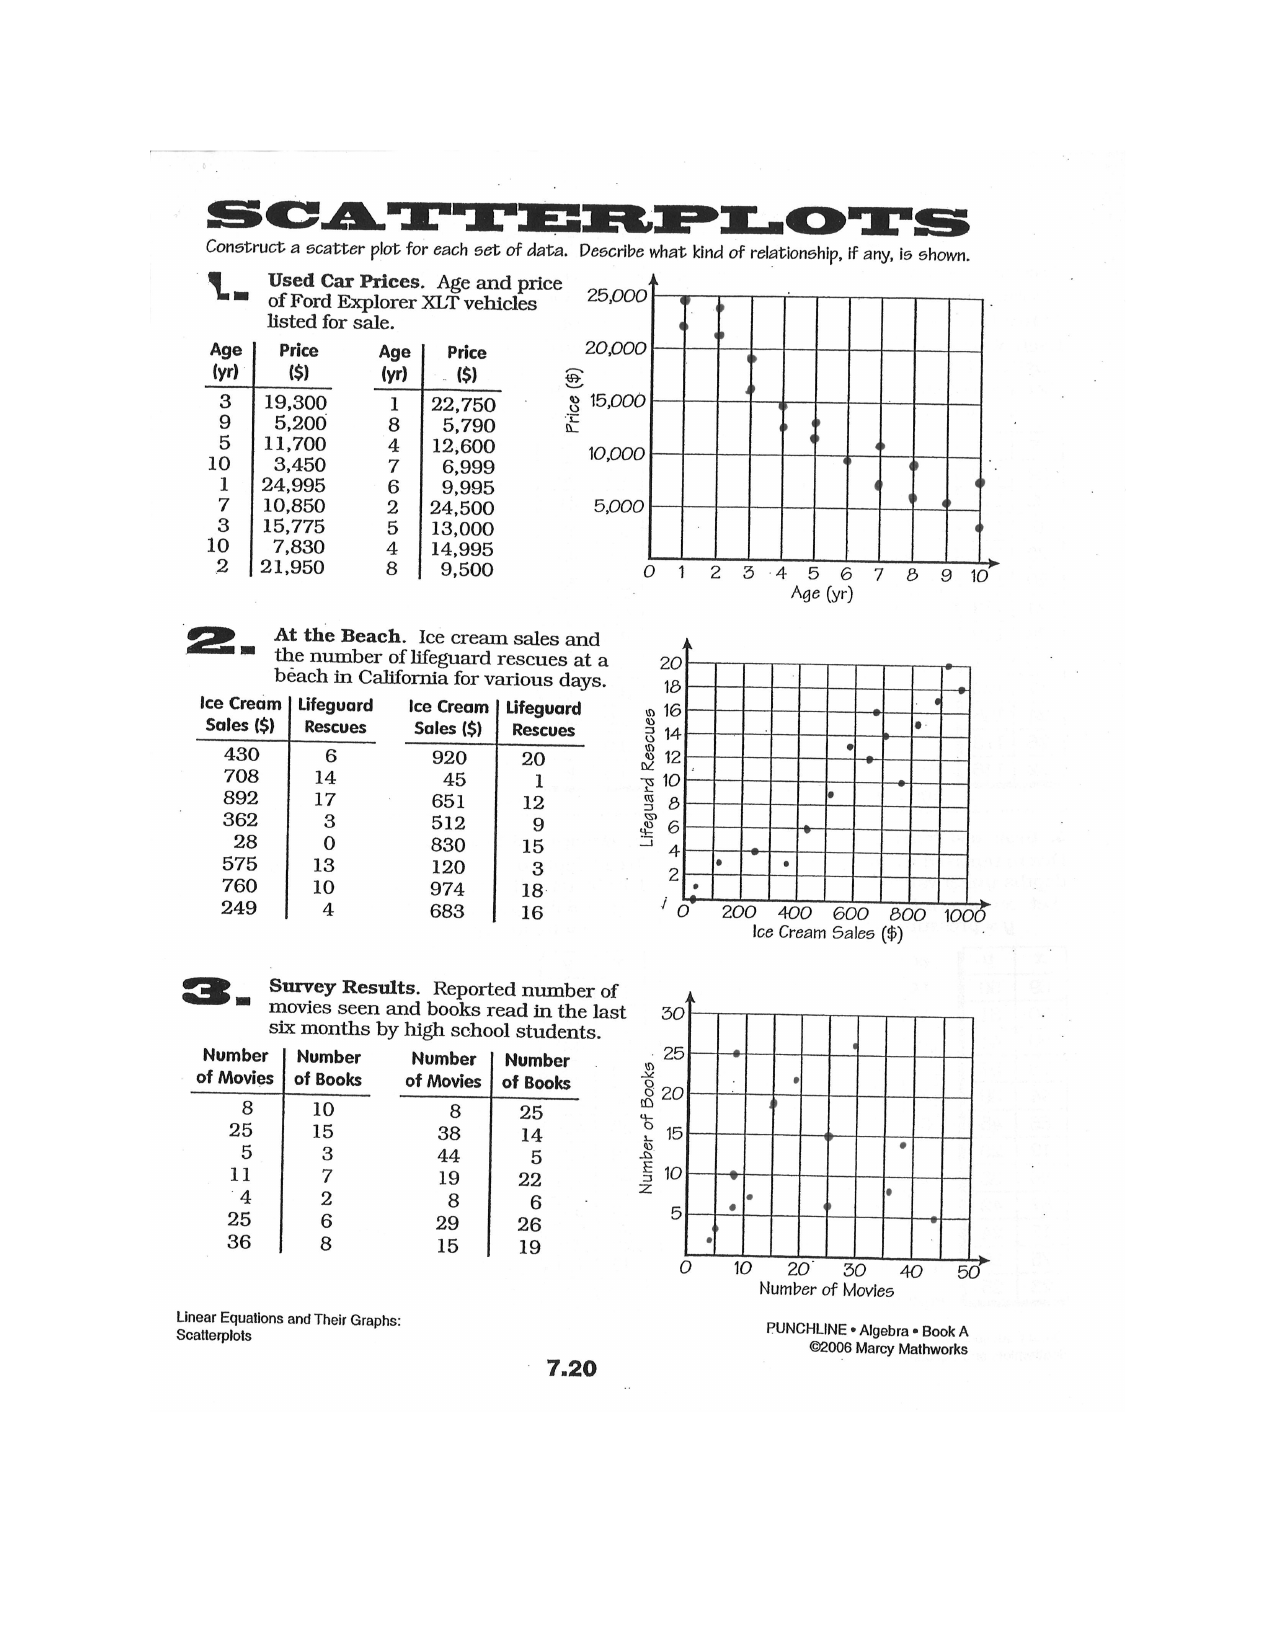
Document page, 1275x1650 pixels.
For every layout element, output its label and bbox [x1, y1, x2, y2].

picture [150, 150, 1125, 1412]
